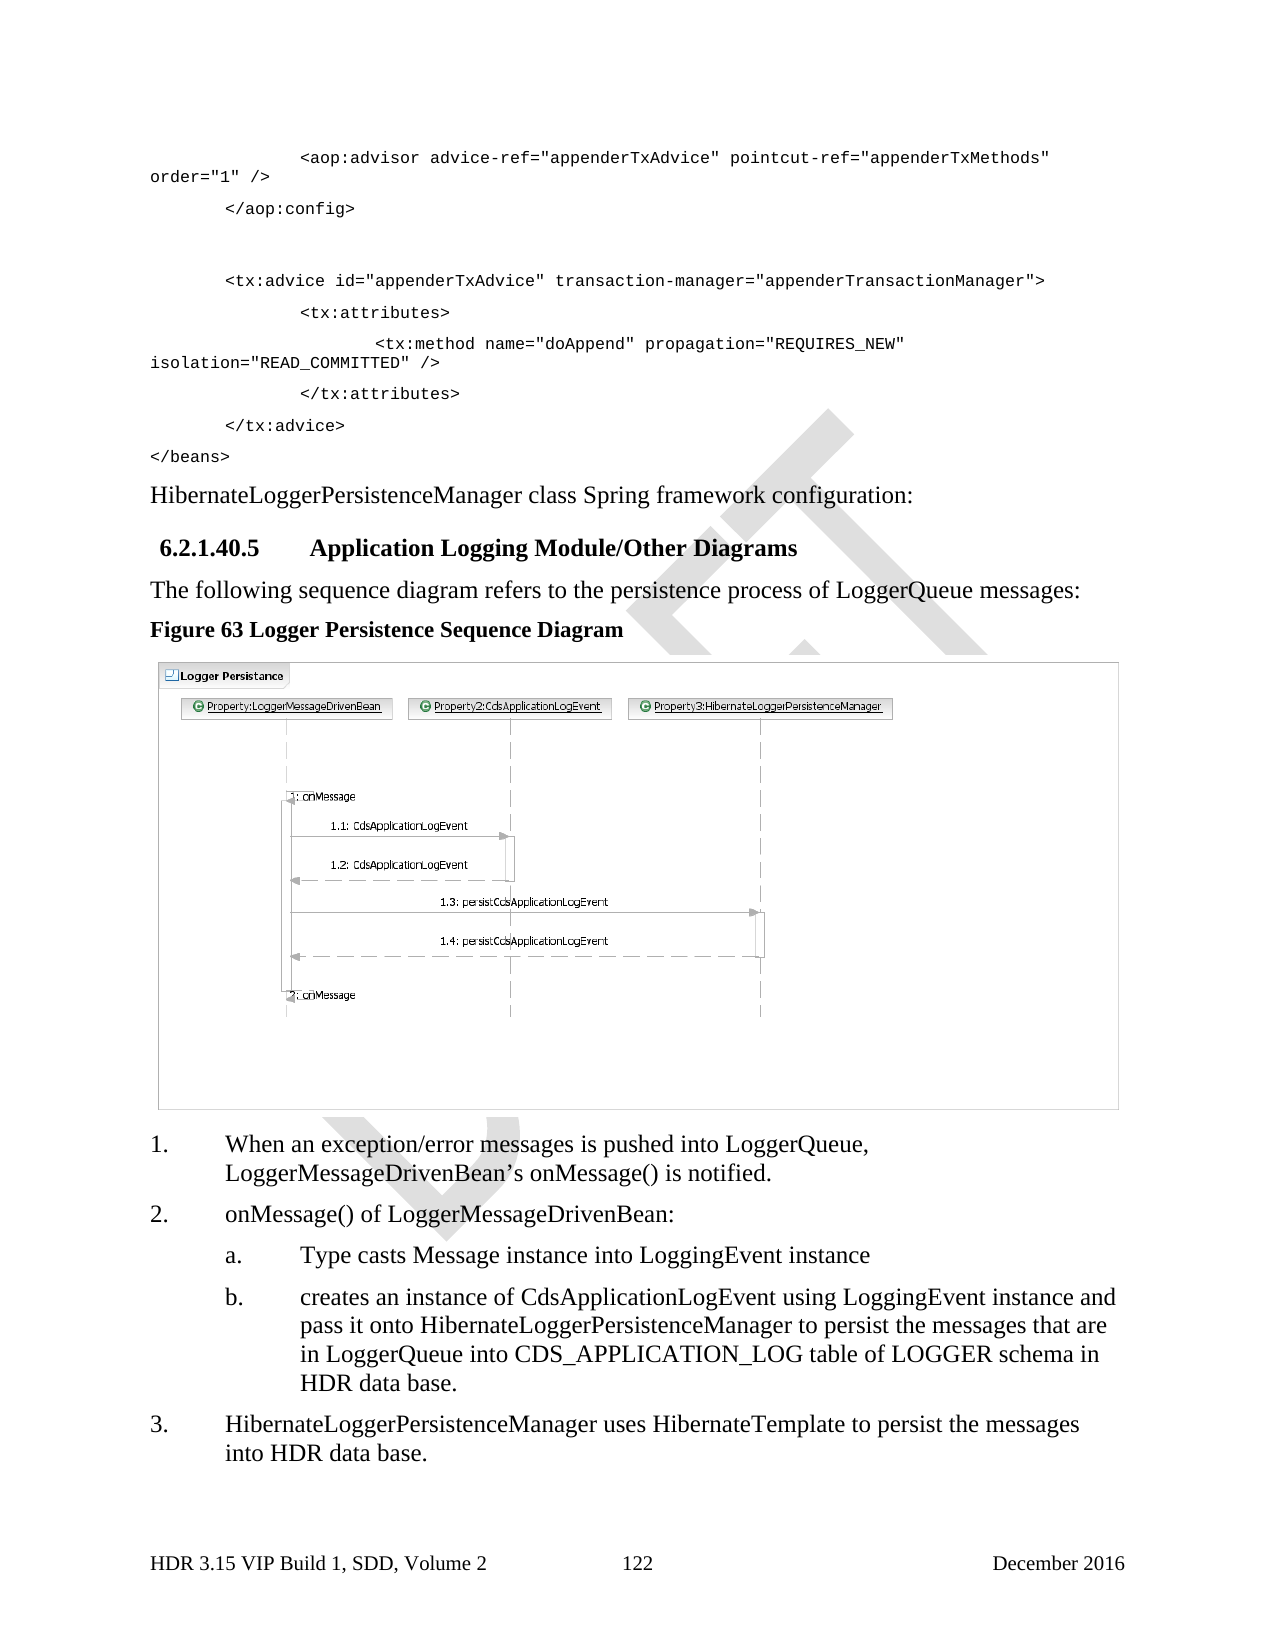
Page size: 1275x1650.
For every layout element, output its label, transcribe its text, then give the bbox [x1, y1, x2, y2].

text <aop:advisor advice-ref="appenderTxAdvice" pointcut-ref="appenderTxMethods" order="1" /> [150, 150, 1125, 188]
text </beans> [150, 448, 1125, 467]
subtitle Application Logging Module/Other Diagrams [159, 533, 1125, 562]
text </tx:advice> [150, 417, 1125, 436]
list When an exception/error messages is pushed into LoggerQueue, LoggerMessageDrivenBean’s onMessage() is notified. [150, 1129, 1125, 1187]
list onMessage() of LoggerMessageDrivenBean: [150, 1199, 1125, 1228]
list HibernateLoggerPersistenceManager uses HibernateTemplate to persist the messages into HDR data base. [150, 1409, 1125, 1467]
picture [150, 655, 1125, 1117]
text </aop:config> [150, 200, 1125, 219]
text </tx:attributes> [150, 386, 1125, 404]
text <tx:attributes> [150, 304, 1125, 323]
text The following sequence diagram refers to the persistence process of LoggerQueue messages: [150, 575, 1125, 603]
list creates an instance of CdsApplicationLogEvent using LoggingEvent instance and pass it onto HibernateLoggerPersistenceManager to persist the messages that are in LoggerQueue into CDS_APPLICATION_LOG table of LOGGER schema in HDR data base. [225, 1282, 1125, 1397]
text <tx:method name="doAppend" propagation="REQUIRES_NEW" isolation="READ_COMMITTED" /> [150, 336, 1125, 373]
text HibernateLoggerPersistenceManager class Spring framework configuration: [150, 480, 1125, 508]
text <tx:advice id="appenderTxAdvice" transaction-manager="appenderTransactionManager"> [150, 273, 1125, 292]
list Type casts Message instance into LoggingEvent instance [225, 1241, 1125, 1269]
text Figure 63 Logger Persistence Sequence Diagram [150, 616, 1125, 642]
